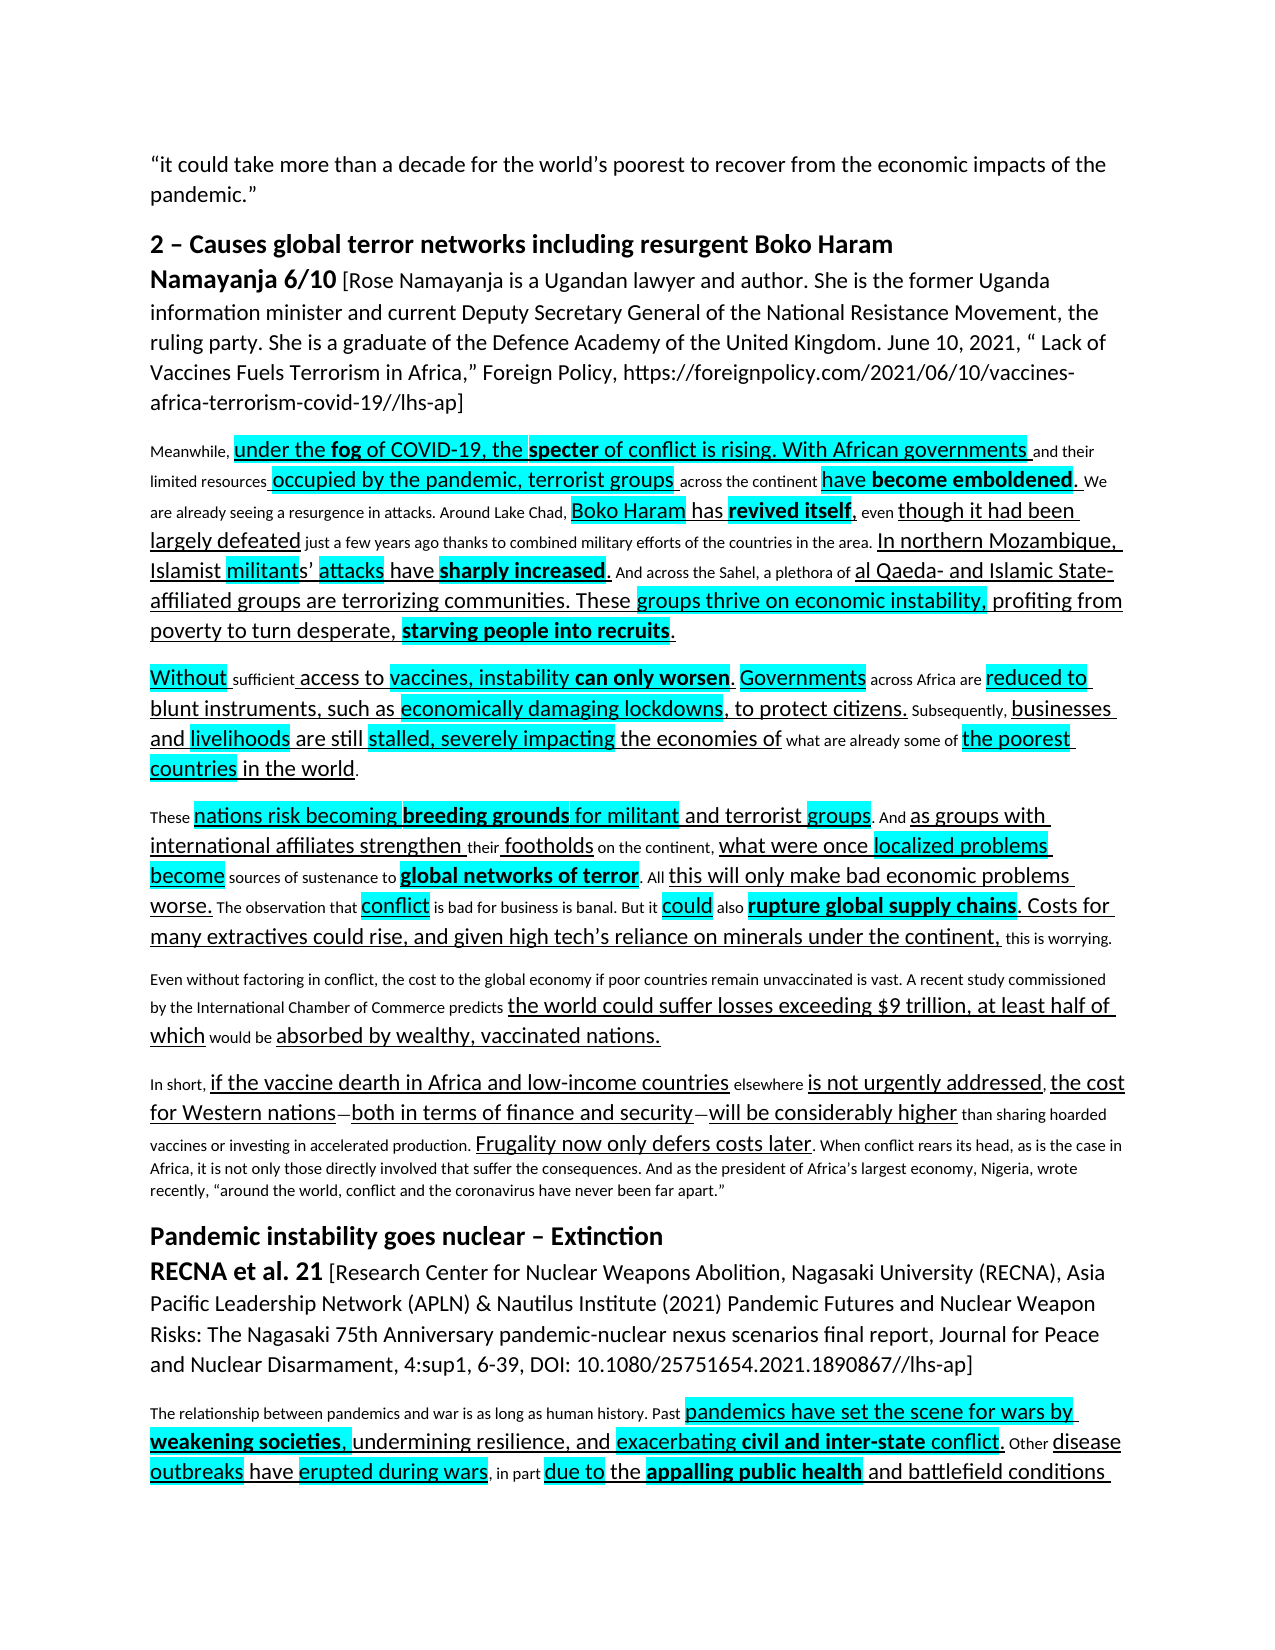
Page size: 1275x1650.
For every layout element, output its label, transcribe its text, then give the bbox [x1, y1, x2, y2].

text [150, 150, 1125, 208]
subtitle 2 – Causes global terror networks including resurgent Boko Haram [150, 227, 1125, 260]
text Even without factoring in conflict, the cost to the global economy if poor countries remain unvaccinated is vast. A recent study commissioned by the International Chamber of Commerce predicts the world could suffer losses exceeding $9 trillion, at least half of which would be absorbed by wealthy, vaccinated nations. [150, 969, 1125, 1049]
text Meanwhile, under the fog of COVID-19, the specter of conflict is rising. With African governments and their limited resources occupied by the pandemic, terrorist groups across the continent have become emboldened. We are already seeing a resurgence in attacks. Around Lake Chad, Boko Haram has revived itself, even though it had been largely defeated just a few years ago thanks to combined military efforts of the countries in the area. In northern Mozambique, Islamist militants’ attacks have sharply increased. And across the Sahel, a plethora of al Qaeda- and Islamic State-affiliated groups are terrorizing communities. These groups thrive on economic instability, profiting from poverty to turn desperate, starving people into recruits. [150, 435, 1125, 645]
text In short, if the vaccine dearth in Africa and low-income countries elsewhere is not urgently addressed, the cost for Western nations—both in terms of finance and security—will be considerably higher than sharing hoarded vaccines or investing in accelerated production. Frugality now only defers costs later. When conflict rears its head, as is the case in Africa, it is not only those directly involved that suffer the consequences. And as the president of Africa’s largest economy, Nigeria, wrote recently, “around the world, conflict and the coronavirus have never been far apart.” [150, 1068, 1125, 1201]
text Namayanja 6/10 [Rose Namayanja is a Ugandan lawyer and author. She is the former Uganda information minister and current Deputy Secretary General of the National Resistance Movement, the ruling party. She is a graduate of the Defence Academy of the United Kingdom. June 10, 2021, “ Lack of Vaccines Fuels Terrorism in Africa,” Foreign Policy, https://foreignpolicy.com/2021/06/10/vaccines-africa-terrorism-covid-19//lhs-ap] [150, 263, 1125, 417]
text These nations risk becoming breeding grounds for militant and terrorist groups. And as groups with international affiliates strengthen their footholds on the continent, what were once localized problems become sources of sustenance to global networks of terror. All this will only make bad economic problems worse. The observation that conflict is bad for business is banal. But it could also rupture global supply chains. Costs for many extractives could rise, and given high tech’s reliance on minerals under the continent, this is worrying. [150, 801, 1125, 950]
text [150, 1397, 1125, 1485]
text Without sufficient access to vaccines, instability can only worsen. Governments across Africa are reduced to blunt instruments, such as economically damaging lockdowns, to protect citizens. Subsequently, businesses and livelihoods are still stalled, severely impacting the economies of what are already some of the poorest countries in the world. [150, 663, 1125, 782]
text RECNA et al. 21 [Research Center for Nuclear Weapons Abolition, Nagasaki University (RECNA), Asia Pacific Leadership Network (APLN) & Nautilus Institute (2021) Pandemic Futures and Nuclear Weapon Risks: The Nagasaki 75th Anniversary pandemic-nuclear nexus scenarios final report, Journal for Peace and Nuclear Disarmament, 4:sup1, 6-39, DOI: 10.1080/25751654.2021.1890867//lhs-ap] [150, 1254, 1125, 1378]
subtitle Pandemic instability goes nuclear – Extinction [150, 1219, 1125, 1252]
